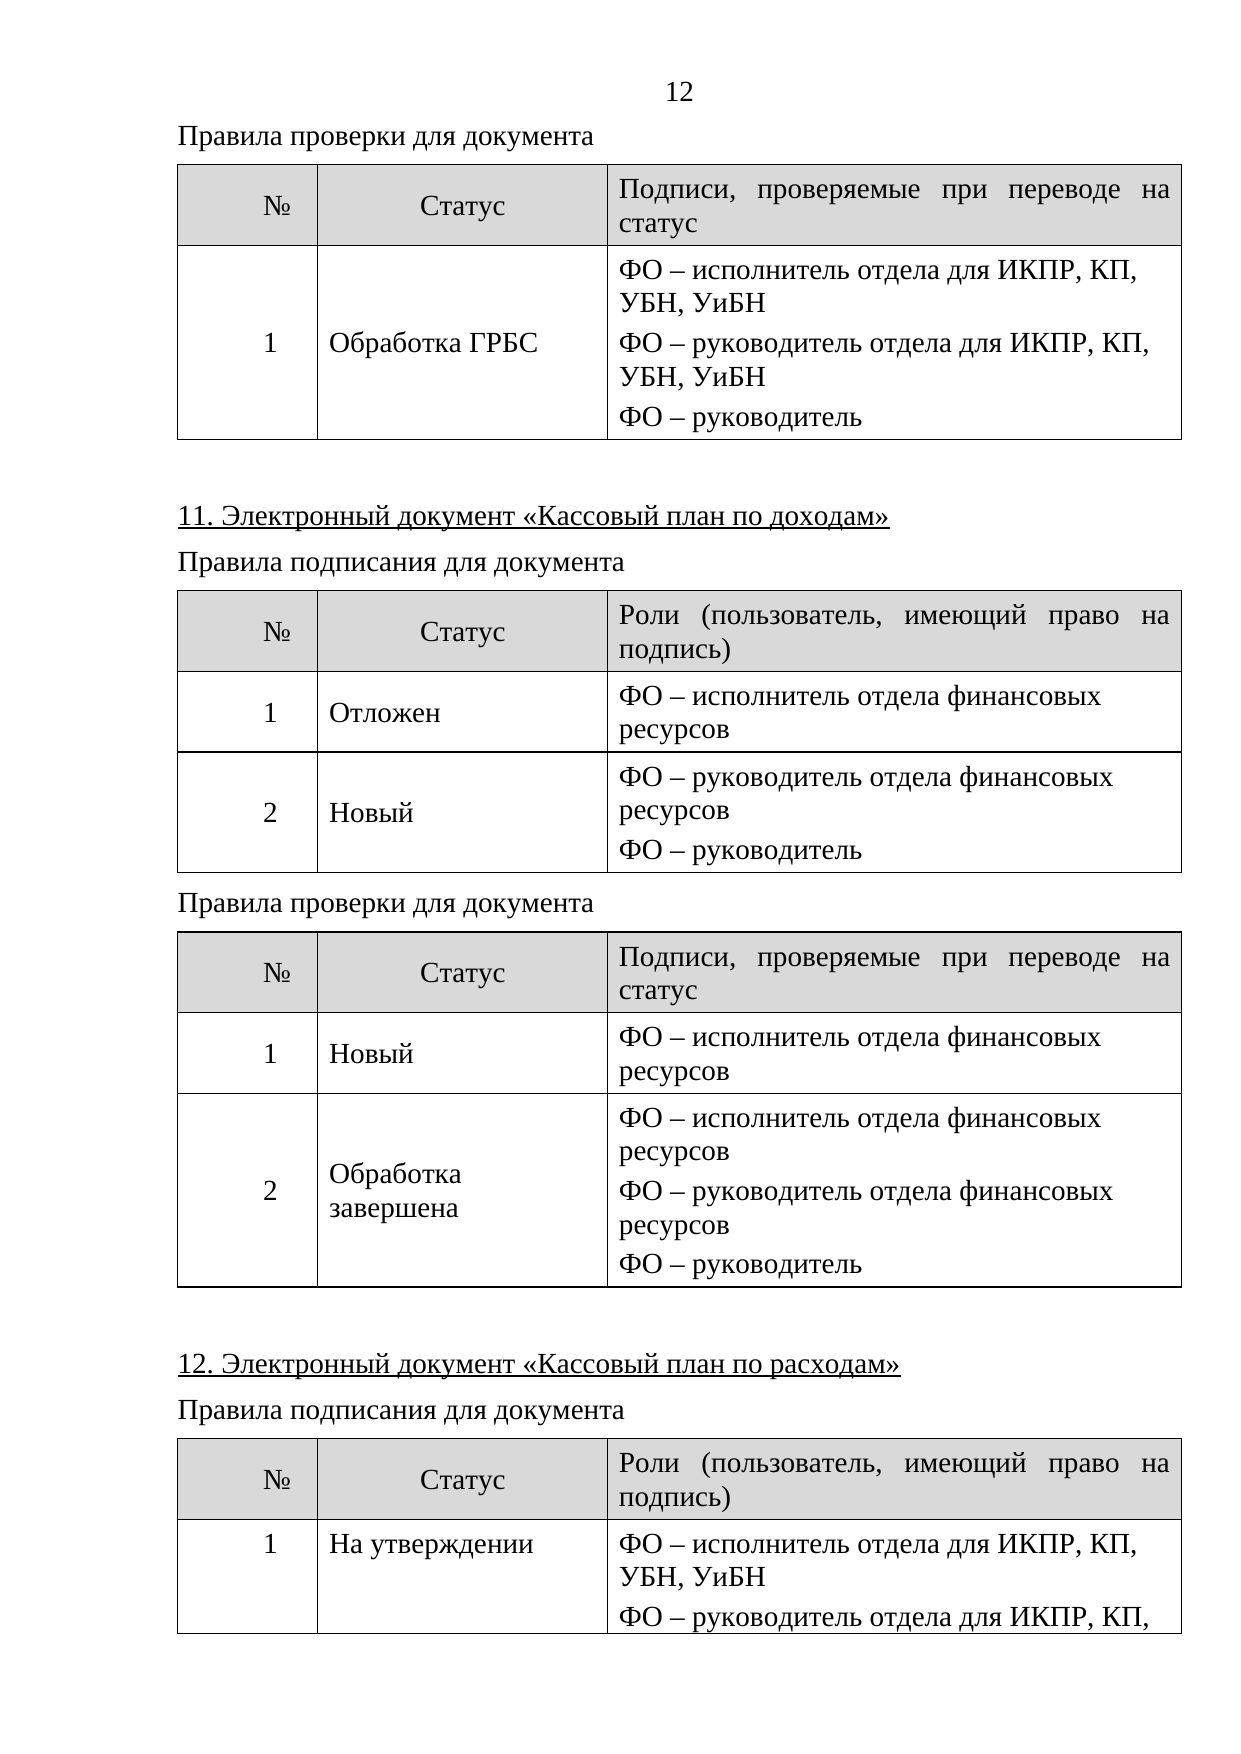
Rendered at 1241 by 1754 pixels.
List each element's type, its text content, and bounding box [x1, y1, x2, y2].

table_cell Отложен [318, 672, 607, 751]
table_header № [178, 933, 317, 1012]
table_cell Обработка завершена [318, 1094, 607, 1286]
table_header Статус [318, 1439, 607, 1519]
table_header № [178, 165, 317, 245]
table_header Подписи, проверяемые при переводе на статус [608, 165, 1181, 245]
table_cell Новый [318, 753, 607, 872]
text 11. Электронный документ «Кассовый план по доходам» [177, 498, 1181, 532]
table_header № [178, 591, 317, 671]
text Правила подписания для документа [177, 1392, 1181, 1426]
table_cell 2 [178, 1094, 317, 1286]
table_cell 1 [178, 672, 317, 751]
table_cell ФО – исполнитель отдела финансовых ресурсов ФО – руководитель отдела финансовых ресурсов ФО – руководитель [608, 1094, 1181, 1286]
table_cell Обработка ГРБС [318, 246, 607, 438]
text 12. Электронный документ «Кассовый план по расходам» [177, 1346, 1181, 1379]
text Правила подписания для документа [177, 544, 1181, 578]
table_cell Новый [318, 1013, 607, 1093]
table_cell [608, 246, 1181, 438]
table_header Подписи, проверяемые при переводе на статус [608, 933, 1181, 1012]
table_cell 1 [178, 1520, 317, 1633]
table_cell На утверждении [318, 1520, 607, 1633]
table_cell 1 [178, 246, 317, 438]
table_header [608, 1439, 1181, 1519]
text Правила проверки для документа [177, 885, 1181, 919]
table_cell ФО – исполнитель отдела финансовых ресурсов [608, 1013, 1181, 1093]
table_cell 2 [178, 753, 317, 872]
table_cell ФО – исполнитель отдела финансовых ресурсов [608, 672, 1181, 751]
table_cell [608, 1520, 1181, 1633]
table_header № [178, 1439, 317, 1519]
table_header Роли (пользователь, имеющий право на подпись) [608, 591, 1181, 671]
table_header Статус [318, 933, 607, 1012]
table_cell 1 [178, 1013, 317, 1093]
table_header Статус [318, 165, 607, 245]
text Правила проверки для документа [177, 118, 1181, 152]
table_header Статус [318, 591, 607, 671]
table_cell ФО – руководитель отдела финансовых ресурсов ФО – руководитель [608, 753, 1181, 872]
